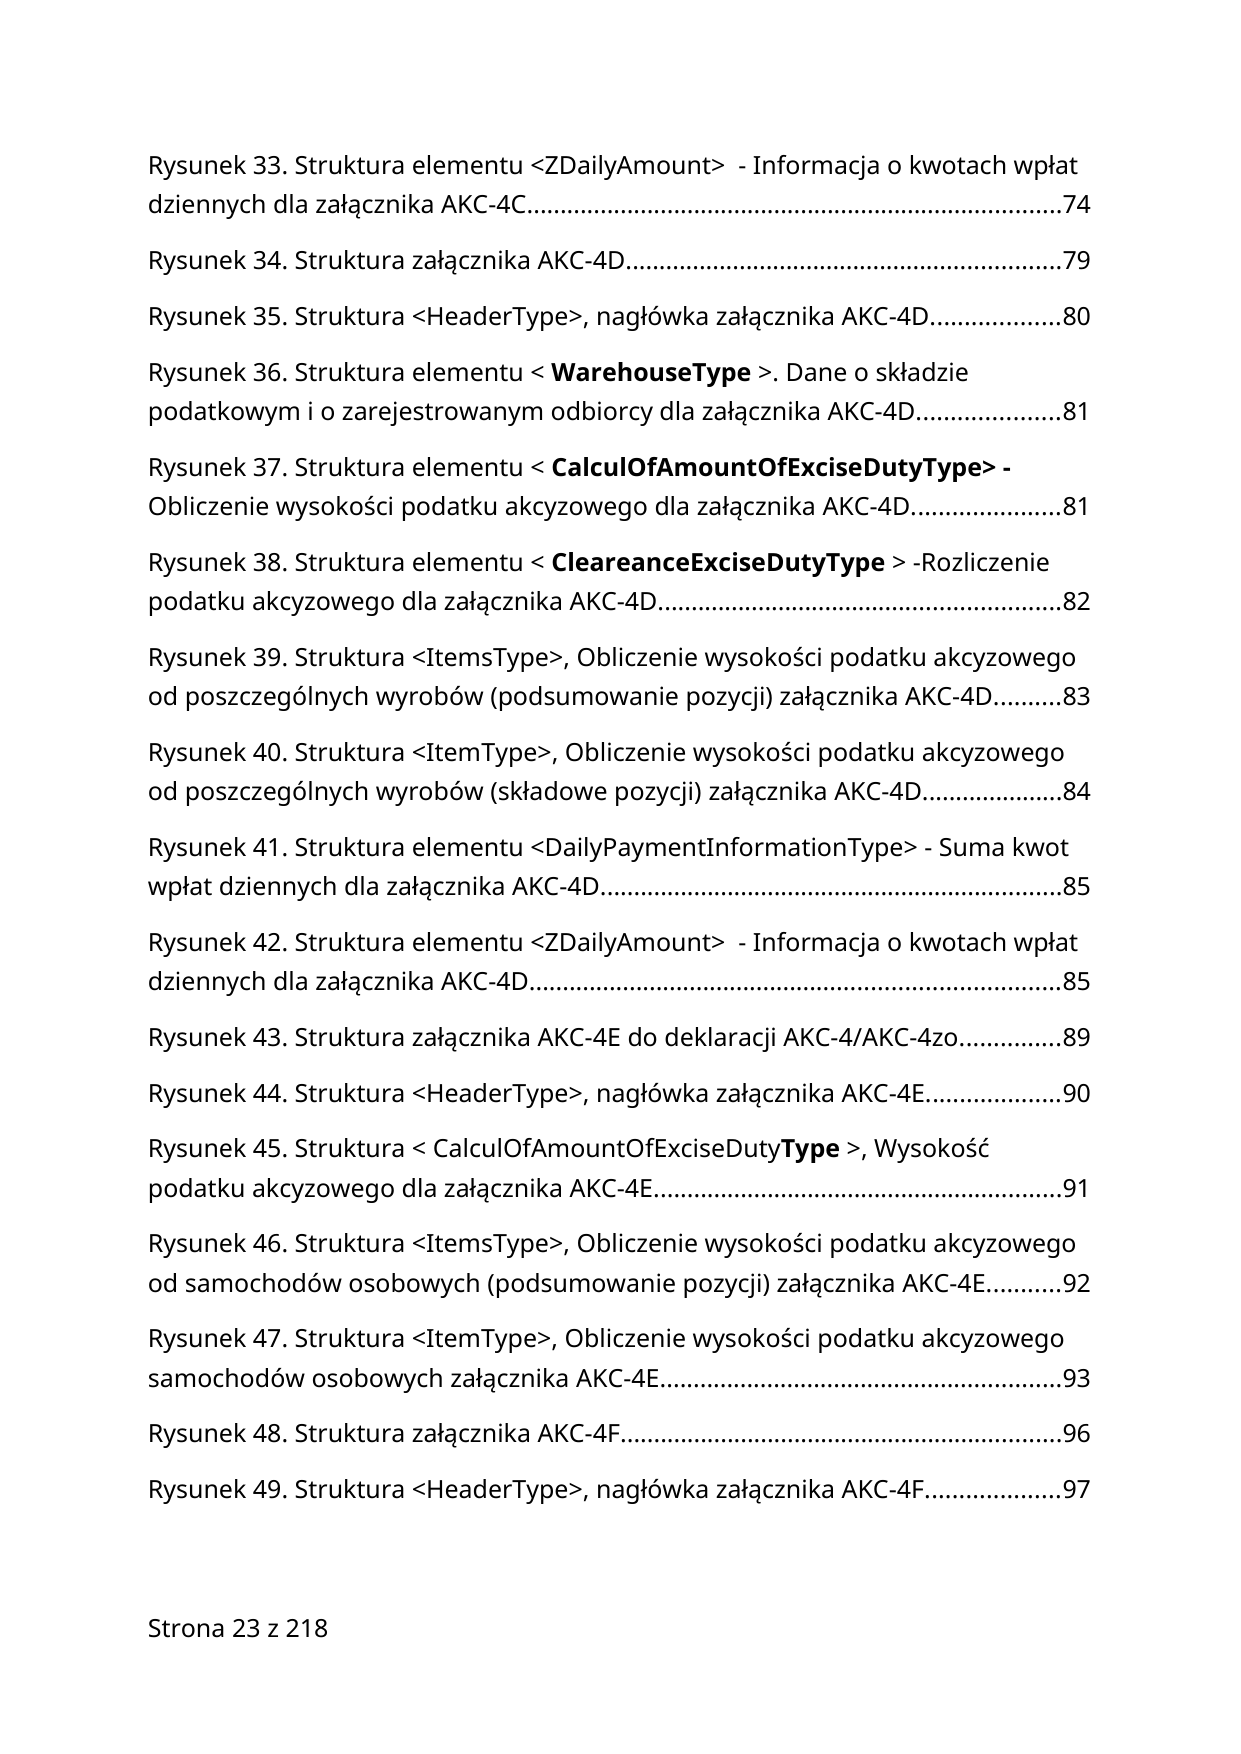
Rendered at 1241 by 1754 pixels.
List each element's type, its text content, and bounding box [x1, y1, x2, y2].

text Rysunek 44. Struktura <HeaderType>, nagłówka załącznika AKC-4E. 90 [148, 1075, 1092, 1109]
text Rysunek 35. Struktura <HeaderType>, nagłówka załącznika AKC-4D. 80 [148, 298, 1092, 333]
text Rysunek 34. Struktura załącznika AKC-4D. 79 [148, 243, 1092, 277]
text Rysunek 48. Struktura załącznika AKC-4F 96 [148, 1416, 1092, 1450]
text Rysunek 39. Struktura <ItemsType>, Obliczenie wysokości podatku akcyzowego od poszczególnych wyrobów (podsumowanie pozycji) załącznika AKC-4D. 83 [148, 639, 1092, 713]
text Rysunek 46. Struktura <ItemsType>, Obliczenie wysokości podatku akcyzowego od samochodów osobowych (podsumowanie pozycji) załącznika AKC-4E. 92 [148, 1226, 1092, 1299]
text Rysunek 36. Struktura elementu < WarehouseType >. Dane o składzie podatkowym i o zarejestrowanym odbiorcy dla załącznika AKC-4D. 81 [148, 354, 1092, 428]
text Rysunek 49. Struktura <HeaderType>, nagłówka załącznika AKC-4F. 97 [148, 1472, 1092, 1506]
text Rysunek 41. Struktura elementu <DailyPaymentInformationType> - Suma kwot wpłat dziennych dla załącznika AKC-4D. 85 [148, 829, 1092, 903]
text Rysunek 40. Struktura <ItemType>, Obliczenie wysokości podatku akcyzowego od poszczególnych wyrobów (składowe pozycji) załącznika AKC-4D. 84 [148, 734, 1092, 808]
text Rysunek 37. Struktura elementu < CalculOfAmountOfExciseDutyType> - Obliczenie wysokości podatku akcyzowego dla załącznika AKC-4D. 81 [148, 449, 1092, 523]
text Rysunek 43. Struktura załącznika AKC-4E do deklaracji AKC-4/AKC-4zo. 89 [148, 1019, 1092, 1053]
text Rysunek 38. Struktura elementu < CleareanceExciseDutyType > -Rozliczenie podatku akcyzowego dla załącznika AKC-4D. 82 [148, 544, 1092, 618]
text Rysunek 33. Struktura elementu <ZDailyAmount> - Informacja o kwotach wpłat dziennych dla załącznika AKC-4C 74 [148, 148, 1092, 221]
text Rysunek 47. Struktura <ItemType>, Obliczenie wysokości podatku akcyzowego samochodów osobowych załącznika AKC-4E. 93 [148, 1321, 1092, 1394]
text Rysunek 42. Struktura elementu <ZDailyAmount> - Informacja o kwotach wpłat dziennych dla załącznika AKC-4D 85 [148, 924, 1092, 998]
text Rysunek 45. Struktura < CalculOfAmountOfExciseDutyType >, Wysokość podatku akcyzowego dla załącznika AKC-4E. 91 [148, 1131, 1092, 1204]
